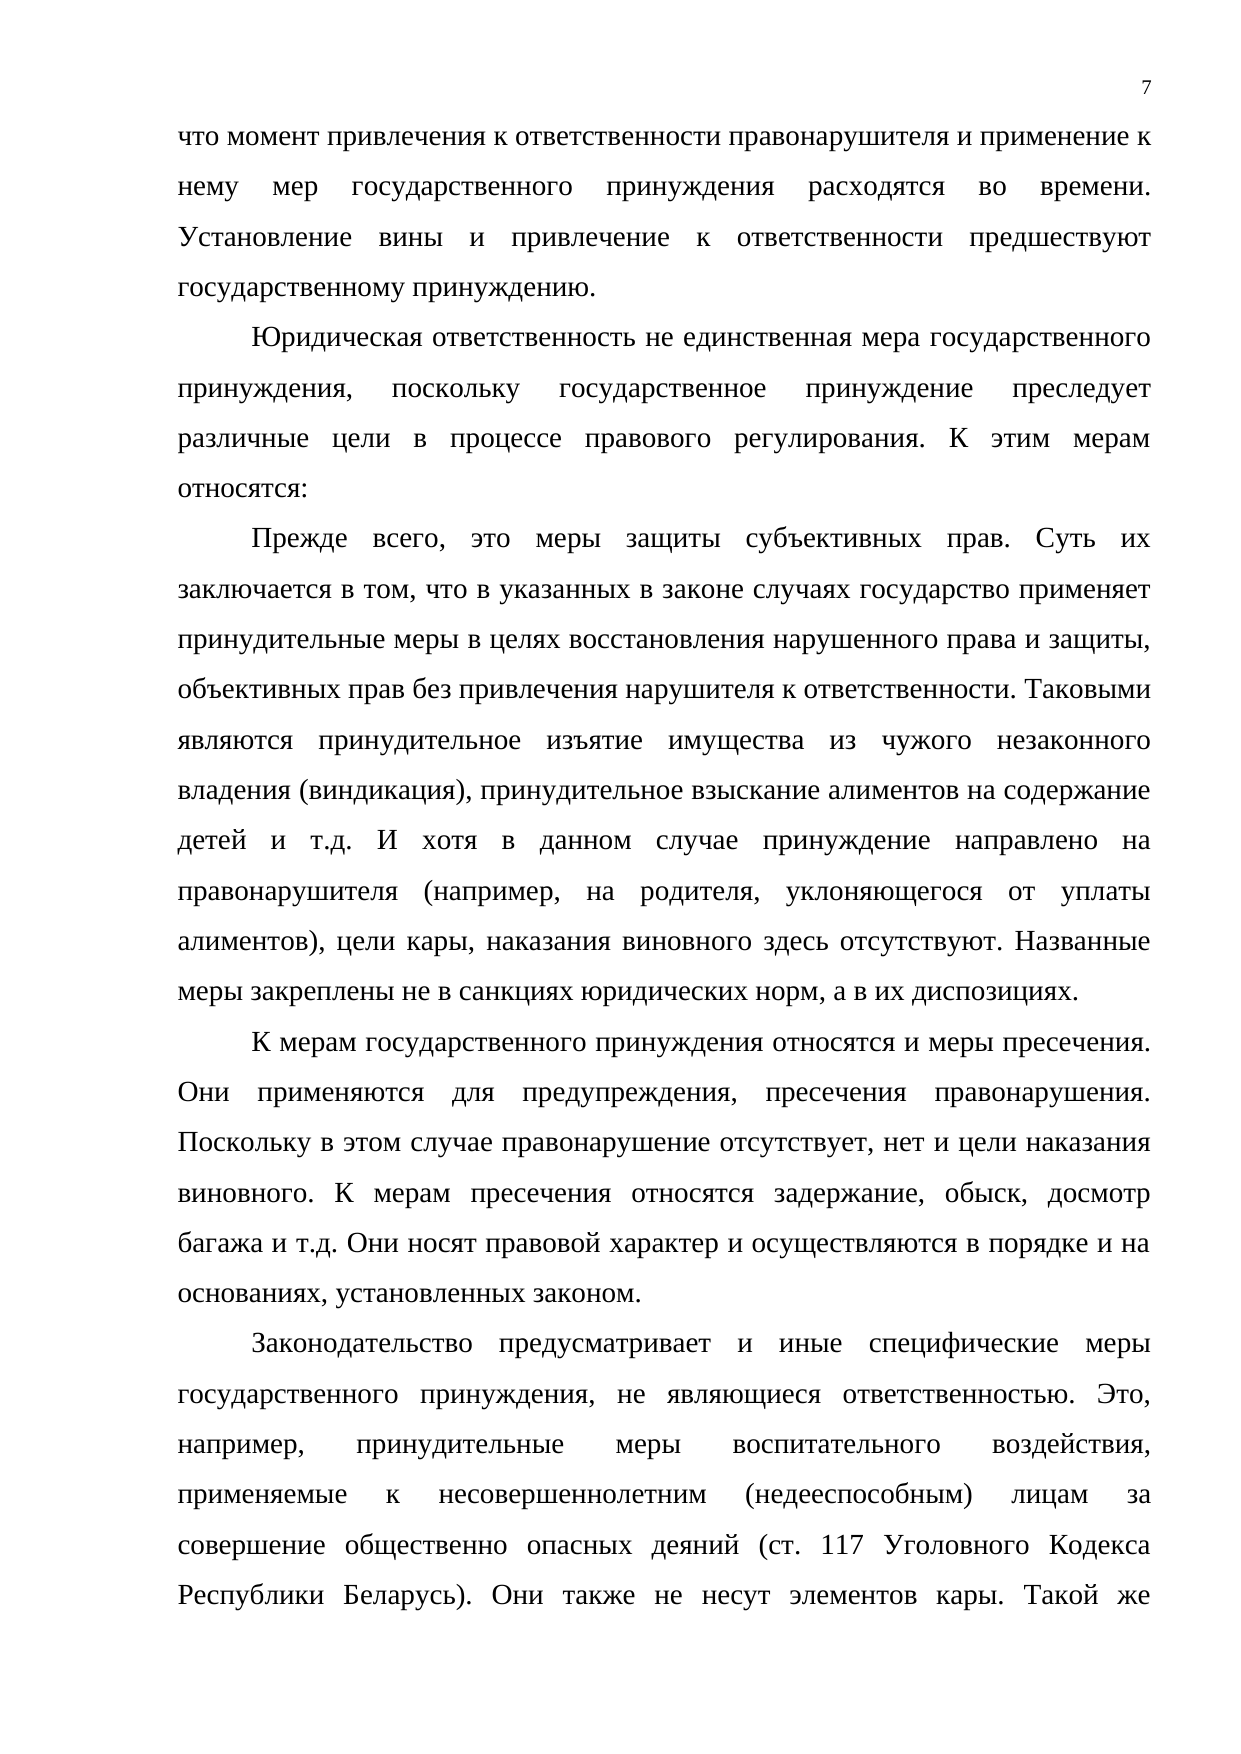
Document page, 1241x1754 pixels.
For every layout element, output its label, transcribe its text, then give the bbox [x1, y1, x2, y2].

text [177, 118, 1152, 303]
text К мерам государственного принуждения относятся и меры пресечения. Они применяются для предупреждения, пресечения правонарушения. Поскольку в этом случае правонарушение отсутствует, нет и цели наказания виновного. К мерам пресечения относятся задержание, обыск, досмотр багажа и т.д. Они носят правовой характер и осуществляются в порядке и на основаниях, установленных законом. [177, 1024, 1152, 1309]
text Прежде всего, это меры защиты субъективных прав. Суть их заключается в том, что в указанных в законе случаях государство применяет принудительные меры в целях восстановления нарушенного права и защиты, объективных прав без привлечения нарушителя к ответственности. Таковыми являются принудительное изъятие имущества из чужого незаконного владения (виндикация), принудительное взыскание алиментов на содержание детей и т.д. И хотя в данном случае принуждение направлено на правонарушителя (например, на родителя, уклоняющегося от уплаты алиментов), цели кары, наказания виновного здесь отсутствуют. Названные меры закреплены не в санкциях юридических норм, а в их диспозициях. [177, 521, 1152, 1007]
text Юридическая ответственность не единственная мера государственного принуждения, поскольку государственное принуждение преследует различные цели в процессе правового регулирования. К этим мерам относятся: [177, 319, 1152, 504]
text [177, 1326, 1152, 1611]
